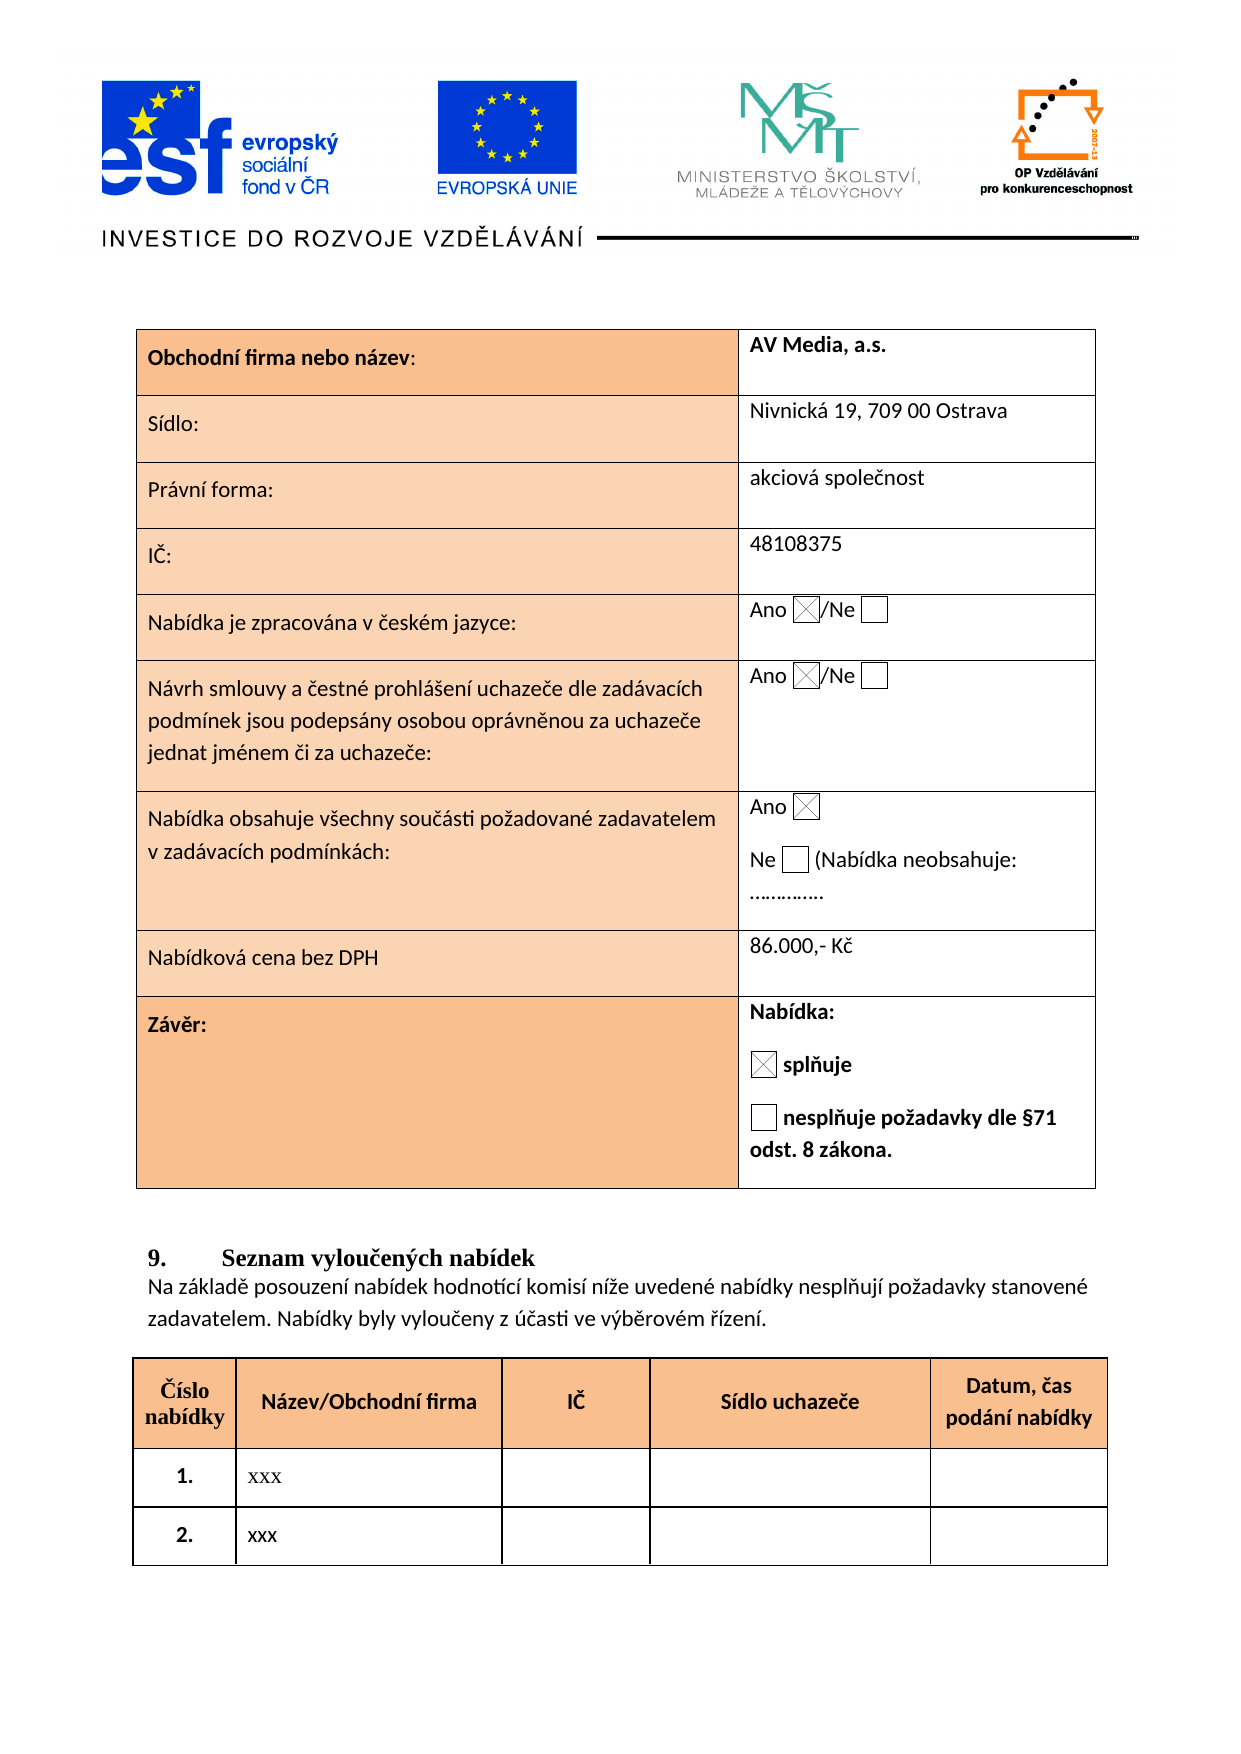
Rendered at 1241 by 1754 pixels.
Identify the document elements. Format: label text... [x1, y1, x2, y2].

table_cell Ano /Ne [739, 595, 1095, 660]
list Seznam vyloučených nabídek [148, 1243, 1092, 1272]
table_cell Nivnická 19, 709 00 Ostrava [739, 396, 1095, 462]
table_cell 2. [134, 1508, 235, 1564]
table_cell Sídlo: [137, 396, 738, 462]
table_cell [931, 1508, 1107, 1564]
table_cell Nabídka: splňuje nesplňuje požadavky dle §71 odst. 8 zákona. [739, 997, 1095, 1188]
table_cell xxx [237, 1508, 501, 1564]
table_cell Nabídková cena bez DPH [137, 931, 738, 996]
table_cell Nabídka obsahuje všechny součásti požadované zadavatelem v zadávacích podmínkách: [137, 792, 738, 930]
text Na základě posouzení nabídek hodnotící komisí níže uvedené nabídky nesplňují požadavky stanovené zadavatelem. Nabídky byly vyloučeny z účasti ve výběrovém řízení. [148, 1272, 1092, 1332]
table_cell Nabídka je zpracována v českém jazyce: [137, 595, 738, 660]
table_cell [651, 1449, 930, 1506]
table_cell [651, 1508, 930, 1564]
table_header Datum, čas podání nabídky [931, 1359, 1107, 1448]
table_cell 1. [134, 1449, 235, 1506]
table_cell Právní forma: [137, 463, 738, 528]
table_header Název/Obchodní firma [237, 1359, 501, 1448]
table_cell 86.000,- Kč [739, 931, 1095, 996]
table_header AV Media, a.s. [739, 330, 1095, 395]
table_header Obchodní firma nebo název: [137, 330, 738, 395]
table_cell xxx [237, 1449, 501, 1506]
table_cell Ano Ne (Nabídka neobsahuje:………….. [739, 792, 1095, 930]
table_cell [503, 1508, 649, 1564]
table_cell 48108375 [739, 529, 1095, 594]
table_cell Ano /Ne [739, 661, 1095, 791]
table_header Číslo nabídky [134, 1359, 235, 1448]
picture [56, 44, 1180, 270]
table_cell Závěr: [137, 997, 738, 1188]
table_header IČ [503, 1359, 649, 1448]
table_cell Návrh smlouvy a čestné prohlášení uchazeče dle zadávacích podmínek jsou podepsány osobou oprávněnou za uchazeče jednat jménem či za uchazeče: [137, 661, 738, 791]
table_cell [931, 1449, 1107, 1506]
table_cell akciová společnost [739, 463, 1095, 528]
table_cell [503, 1449, 649, 1506]
table_header Sídlo uchazeče [651, 1359, 930, 1448]
table_cell IČ: [137, 529, 738, 594]
